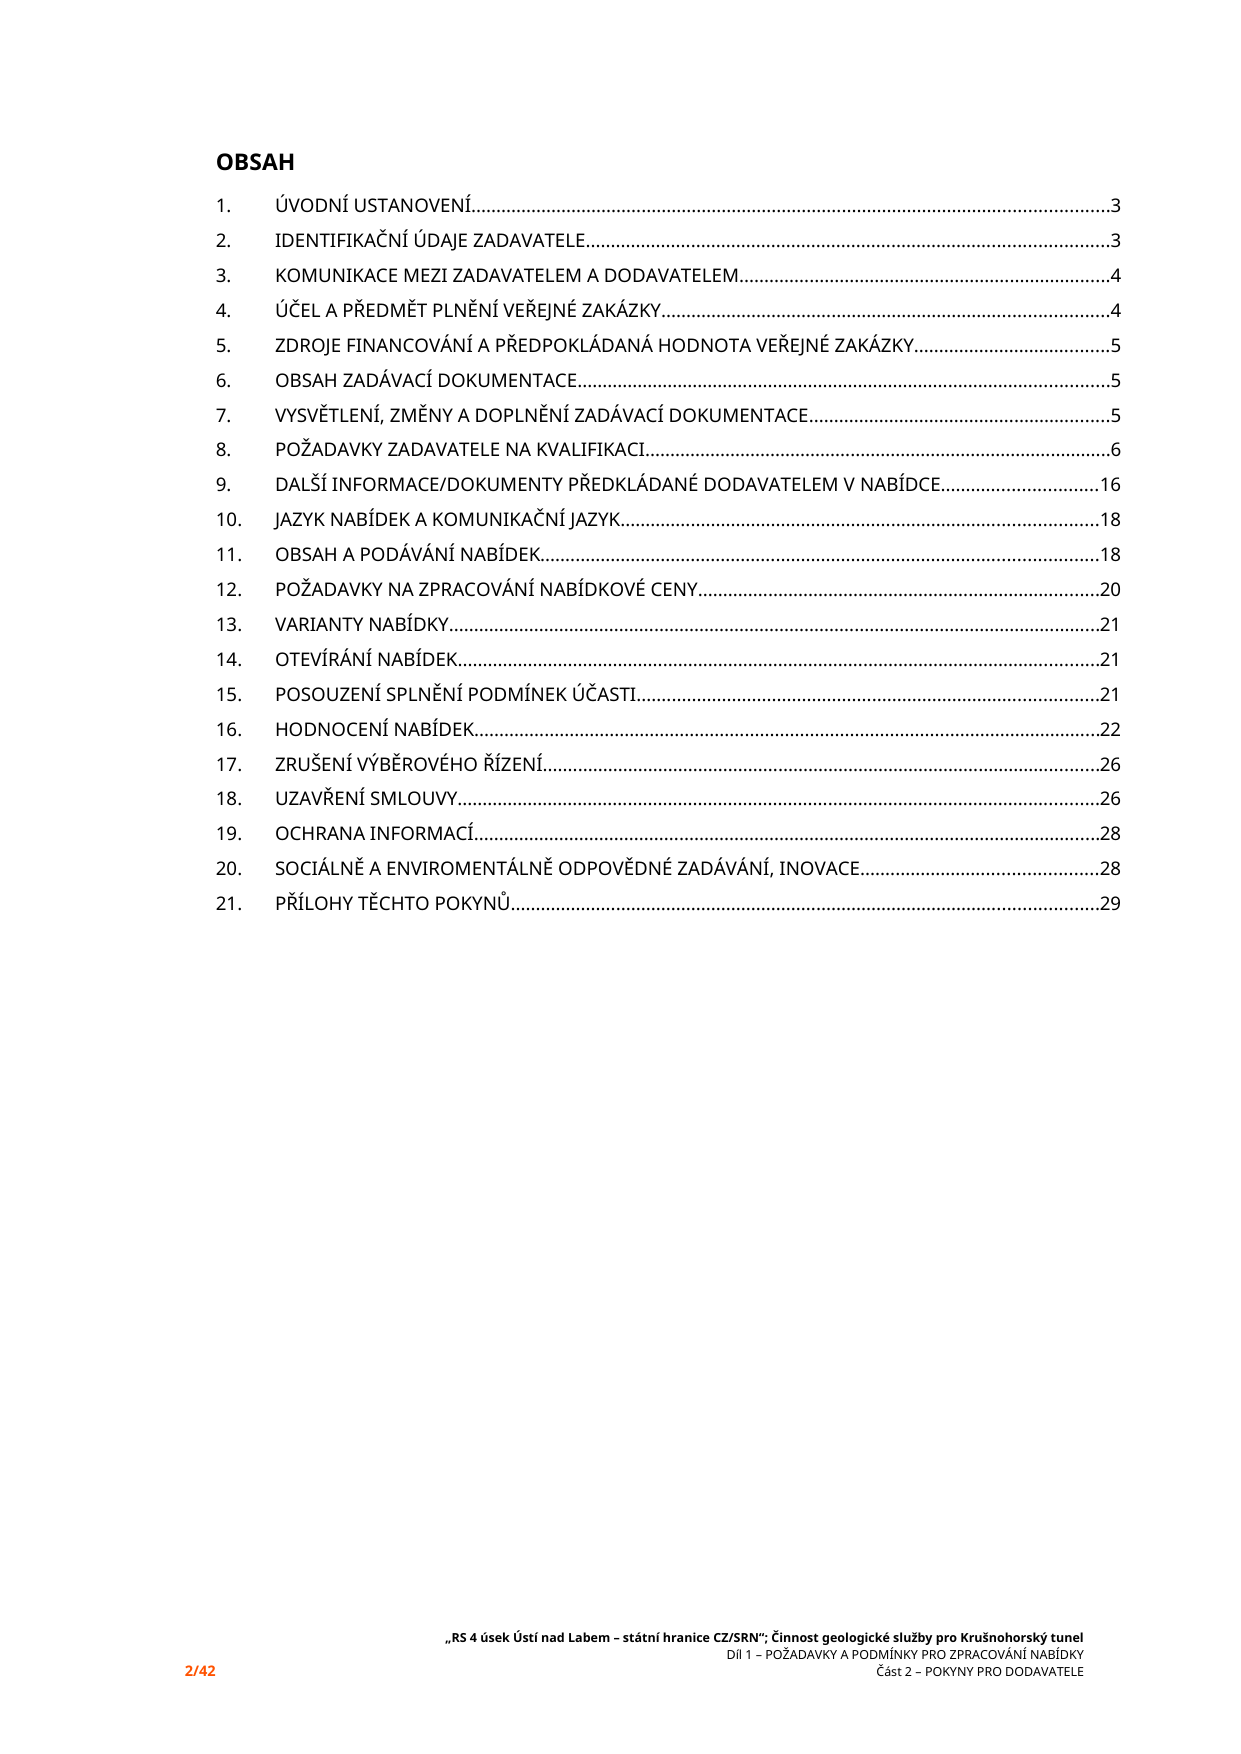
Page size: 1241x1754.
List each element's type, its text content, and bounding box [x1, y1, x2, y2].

text 11. OBSAH a PODÁVÁNÍ NABÍDEK 18 [216, 541, 1122, 567]
text 10. JAZYK NABÍDEK A KOMUNIKAČNÍ JAZYK 18 [216, 507, 1122, 532]
text 19. OCHRANA INFORMACÍ 28 [216, 821, 1122, 846]
text 1. ÚVODNÍ USTANOVENÍ 3 [216, 192, 1122, 218]
text 5. ZDROJE FINANCOVÁNÍ a PŘEDPOKLÁDANÁ HODNOTA VEŘEJNÉ ZAKÁZKY 5 [216, 332, 1122, 358]
text 15. POSOUZENÍ SPLNĚNÍ PODMÍNEK ÚČASTI 21 [216, 681, 1122, 707]
text 17. ZRUŠENÍ VÝBĚROVÉHO ŘÍZENÍ 26 [216, 751, 1122, 776]
text 21. PŘÍLOHY TĚCHTO POKYNŮ 29 [216, 890, 1122, 916]
text 2. IDENTIFIKAČNÍ ÚDAJE ZADAVATELE 3 [216, 227, 1122, 253]
text 18. UZAVŘENÍ SMLOUVY 26 [216, 786, 1122, 811]
text 8. POŽADAVKY ZADAVATELE NA KVALIFIKACI 6 [216, 437, 1122, 462]
text 7. VYSVĚTLENÍ, ZMĚNY a DOPLNĚNÍ ZADÁVACÍ DOKUMENTACE 5 [216, 402, 1122, 427]
text 3. KOMUNIKACE MEZI ZADAVATELEM a DODAVATELEM 4 [216, 262, 1122, 288]
text 16. HODNOCENÍ NABÍDEK 22 [216, 716, 1122, 741]
text 6. OBSAH ZADÁVACÍ DOKUMENTACE 5 [216, 367, 1122, 392]
text 9. DALŠÍ INFORMACE/DOKUMENTY PŘEDKLÁDANÉ DODAVATELEM v NABÍDCE 16 [216, 472, 1122, 497]
text Obsah [216, 146, 1122, 177]
text 12. POŽADAVKY NA ZPRACOVÁNÍ NABÍDKOVÉ CENY 20 [216, 576, 1122, 602]
text 14. OTEVÍRÁNÍ NABÍDEK 21 [216, 646, 1122, 672]
text 20. SOCIÁLNĚ A ENVIROMENTÁLNĚ ODPOVĚDNÉ ZADÁVÁNÍ, INOVACE 28 [216, 856, 1122, 881]
text 13. VARIANTY NABÍDKY 21 [216, 611, 1122, 637]
text 4. ÚČEL a PŘEDMĚT PLNĚNÍ VEŘEJNÉ ZAKÁZKY 4 [216, 297, 1122, 323]
